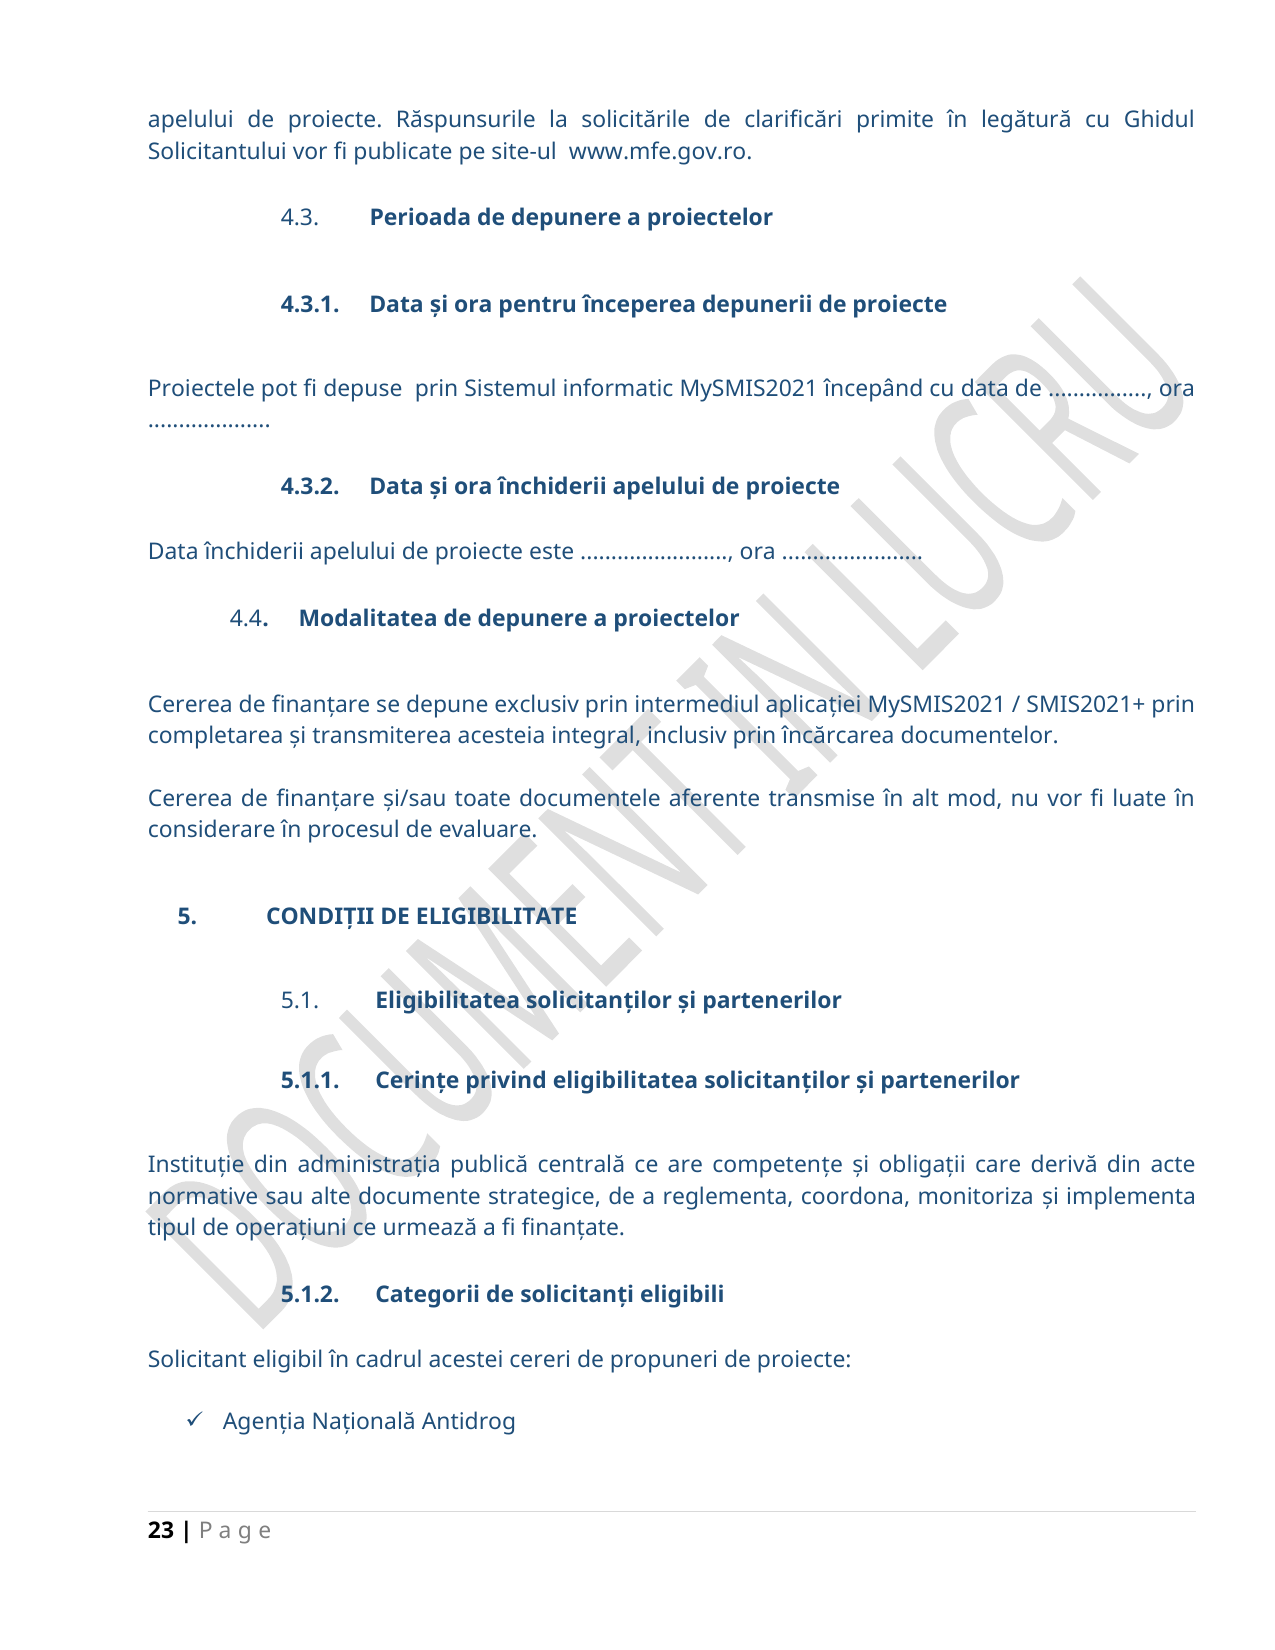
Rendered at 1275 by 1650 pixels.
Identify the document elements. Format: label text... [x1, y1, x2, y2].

text Proiectele pot fi depuse prin Sistemul informatic MySMIS2021 începând cu data de ................, ora .................... [148, 372, 1196, 434]
text Solicitant eligibil în cadrul acestei cereri de propuneri de proiecte: [148, 1342, 1196, 1374]
text Instituție din administrația publică centrală ce are competențe și obligații care derivă din acte normative sau alte documente strategice, de a reglementa, coordona, monitoriza și implementa tipul de operațiuni ce urmează a fi finanțate. [148, 1148, 1196, 1242]
text Cererea de finanțare și/sau toate documentele aferente transmise în alt mod, nu vor fi luate în considerare în procesul de evaluare. [148, 782, 1196, 844]
subtitle Eligibilitatea solicitanţilor şi partenerilor [281, 984, 1196, 1016]
subtitle Categorii de solicitanți eligibili [281, 1277, 1196, 1309]
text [148, 103, 1196, 166]
subtitle 4.4. Modalitatea de depunere a proiectelor [207, 601, 1196, 633]
text Cererea de finanțare se depune exclusiv prin intermediul aplicației MySMIS2021 / SMIS2021+ prin completarea și transmiterea acesteia integral, inclusiv prin încărcarea documentelor. [148, 688, 1196, 750]
subtitle Cerinţe privind eligibilitatea solicitanţilor şi partenerilor [281, 1064, 1196, 1095]
subtitle CONDIŢII DE ELIGIBILITATE [177, 900, 1196, 932]
subtitle Data şi ora pentru începerea depunerii de proiecte [281, 288, 1196, 319]
subtitle Perioada de depunere a proiectelor [281, 201, 1196, 233]
text Data închiderii apelului de proiecte este ........................, ora ....................... [148, 535, 1196, 566]
subtitle Data și ora închiderii apelului de proiecte [281, 470, 1196, 501]
list Agenția Națională Antidrog [185, 1405, 1196, 1436]
